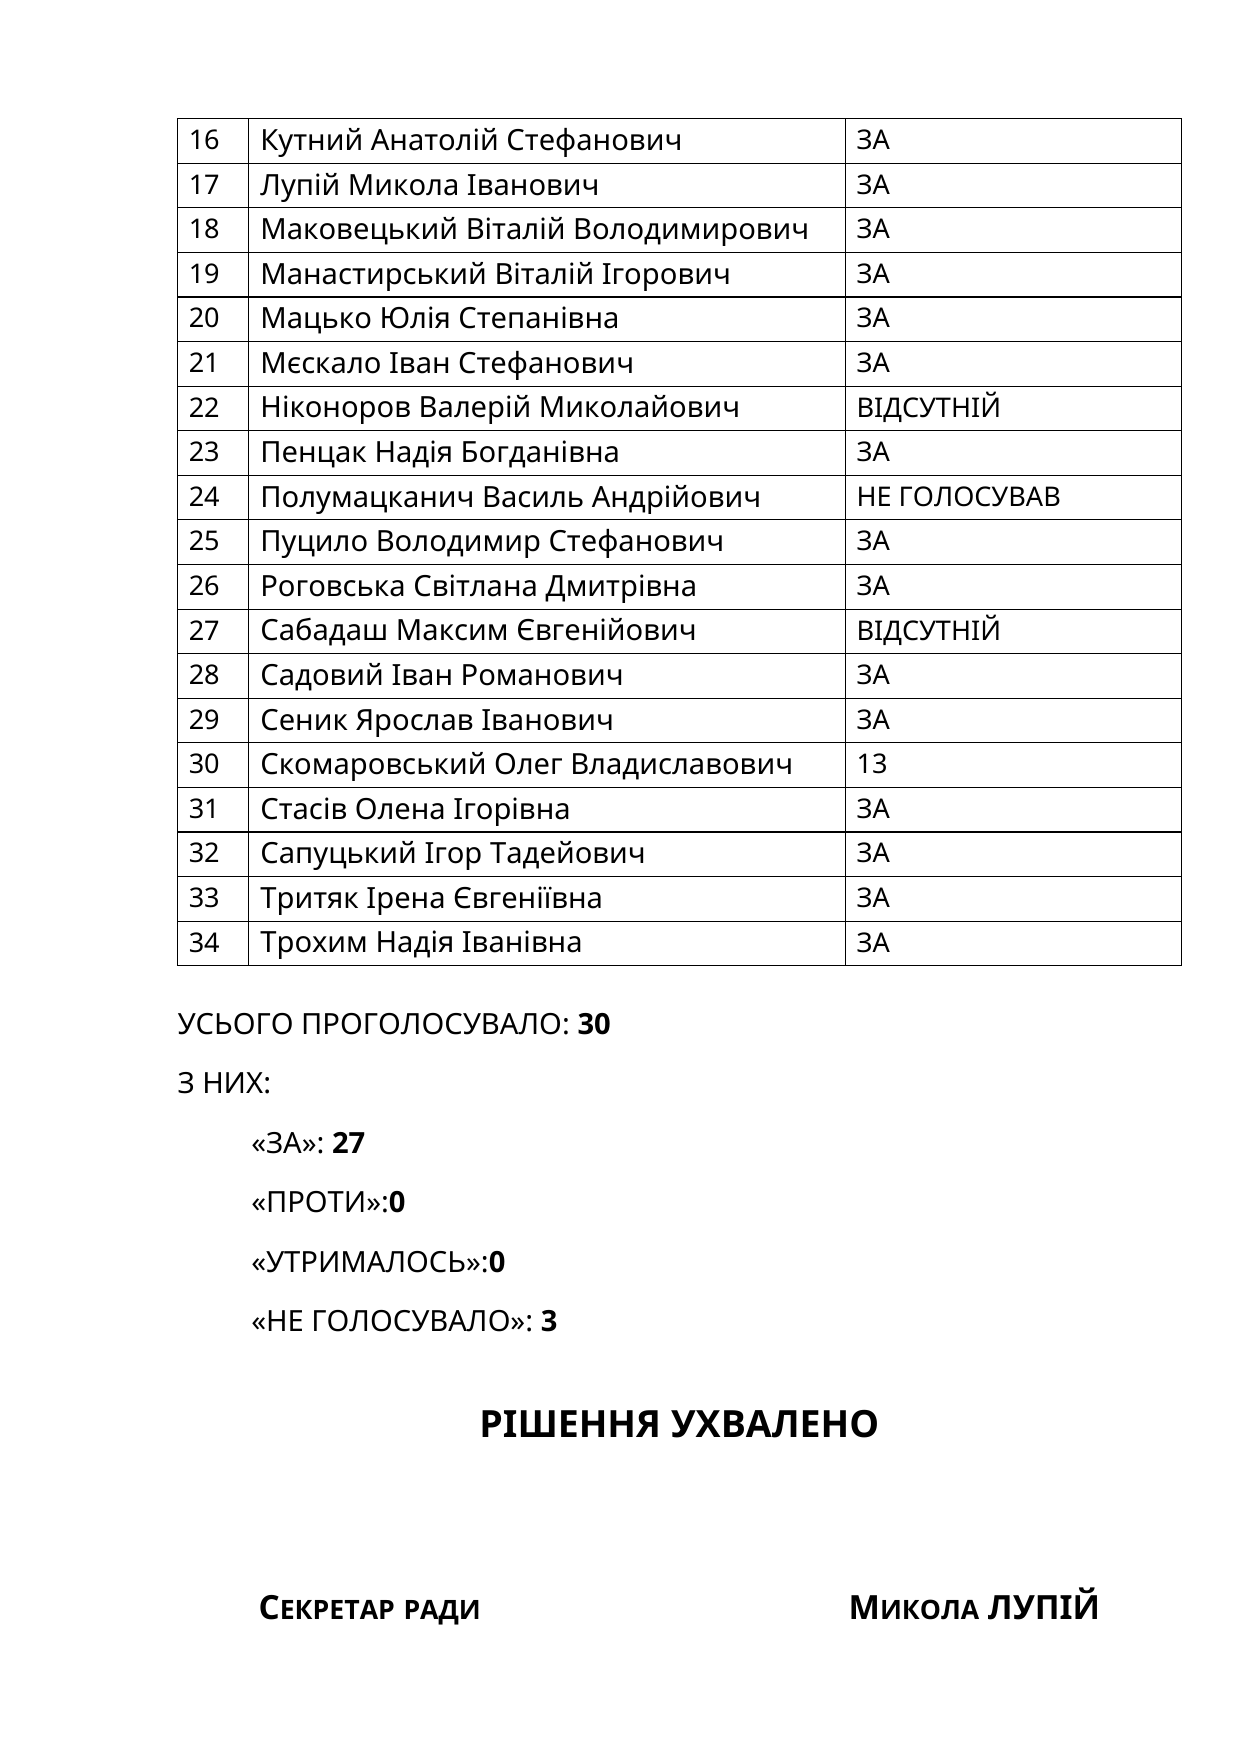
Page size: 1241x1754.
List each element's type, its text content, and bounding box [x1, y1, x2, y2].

table_cell 19 [178, 253, 248, 296]
table_cell ЗА [846, 788, 1181, 831]
table_cell 24 [178, 476, 248, 519]
table_cell Сеник Ярослав Іванович [249, 699, 845, 742]
table_cell 25 [178, 520, 248, 564]
table_cell 17 [178, 164, 248, 207]
text Секретар ради Микола ЛУПІЙ [177, 1584, 1181, 1629]
text «ЗА»: 27 [177, 1122, 1181, 1162]
table_cell Сапуцький Ігор Тадейович [249, 833, 845, 876]
table_cell ЗА [846, 833, 1181, 876]
table_cell ЗА [846, 164, 1181, 207]
table_cell 29 [178, 699, 248, 742]
table_cell Роговська Світлана Дмитрівна [249, 565, 845, 608]
table_cell Лупій Микола Іванович [249, 164, 845, 207]
table_cell Мєскало Іван Стефанович [249, 342, 845, 386]
table_cell Полумацканич Василь Андрійович [249, 476, 845, 519]
table_cell Мацько Юлія Степанівна [249, 298, 845, 341]
table_cell Тритяк Ірена Євгеніївна [249, 877, 845, 921]
table_cell ЗА [846, 654, 1181, 698]
text «ПРОТИ»:0 [177, 1182, 1181, 1221]
table_cell 31 [178, 788, 248, 831]
table_cell 22 [178, 387, 248, 430]
table_cell 23 [178, 431, 248, 475]
table_cell 20 [178, 298, 248, 341]
table_cell 27 [178, 610, 248, 653]
text «УТРИМАЛОСЬ»:0 [177, 1241, 1181, 1281]
table_cell Пуцило Володимир Стефанович [249, 520, 845, 564]
table_cell ВІДСУТНІЙ [846, 387, 1181, 430]
table_cell 13 [846, 743, 1181, 787]
text РІШЕННЯ УХВАЛЕНО [177, 1397, 1181, 1448]
table_cell 18 [178, 208, 248, 252]
table_cell Манастирський Віталій Ігорович [249, 253, 845, 296]
table_cell Садовий Іван Романович [249, 654, 845, 698]
table_cell ЗА [846, 922, 1181, 965]
text З НИХ: [177, 1063, 1181, 1102]
table_cell ЗА [846, 431, 1181, 475]
table_cell 16 [178, 119, 248, 163]
table_cell Пенцак Надія Богданівна [249, 431, 845, 475]
table_cell 30 [178, 743, 248, 787]
table_cell 26 [178, 565, 248, 608]
table_cell НЕ ГОЛОСУВАВ [846, 476, 1181, 519]
table_cell 28 [178, 654, 248, 698]
table_cell ЗА [846, 342, 1181, 386]
table_cell ЗА [846, 298, 1181, 341]
table_cell ЗА [846, 877, 1181, 921]
table_cell ЗА [846, 520, 1181, 564]
table_cell Сабадаш Максим Євгенійович [249, 610, 845, 653]
table_cell 34 [178, 922, 248, 965]
table_cell ЗА [846, 208, 1181, 252]
text «НЕ ГОЛОСУВАЛО»: 3 [177, 1301, 1181, 1340]
table_cell 32 [178, 833, 248, 876]
table_cell Стасів Олена Ігорівна [249, 788, 845, 831]
table_cell Трохим Надія Іванівна [249, 922, 845, 965]
table_cell ЗА [846, 565, 1181, 608]
table_cell ЗА [846, 699, 1181, 742]
table_cell Скомаровський Олег Владиславович [249, 743, 845, 787]
table_cell ВІДСУТНІЙ [846, 610, 1181, 653]
table_cell ЗА [846, 119, 1181, 163]
table_cell 33 [178, 877, 248, 921]
text Усього проголосувало: 30 [177, 1003, 1181, 1043]
table_cell ЗА [846, 253, 1181, 296]
table_cell Маковецький Віталій Володимирович [249, 208, 845, 252]
table_cell Кутний Анатолій Стефанович [249, 119, 845, 163]
table_cell Ніконоров Валерій Миколайович [249, 387, 845, 430]
table_cell 21 [178, 342, 248, 386]
